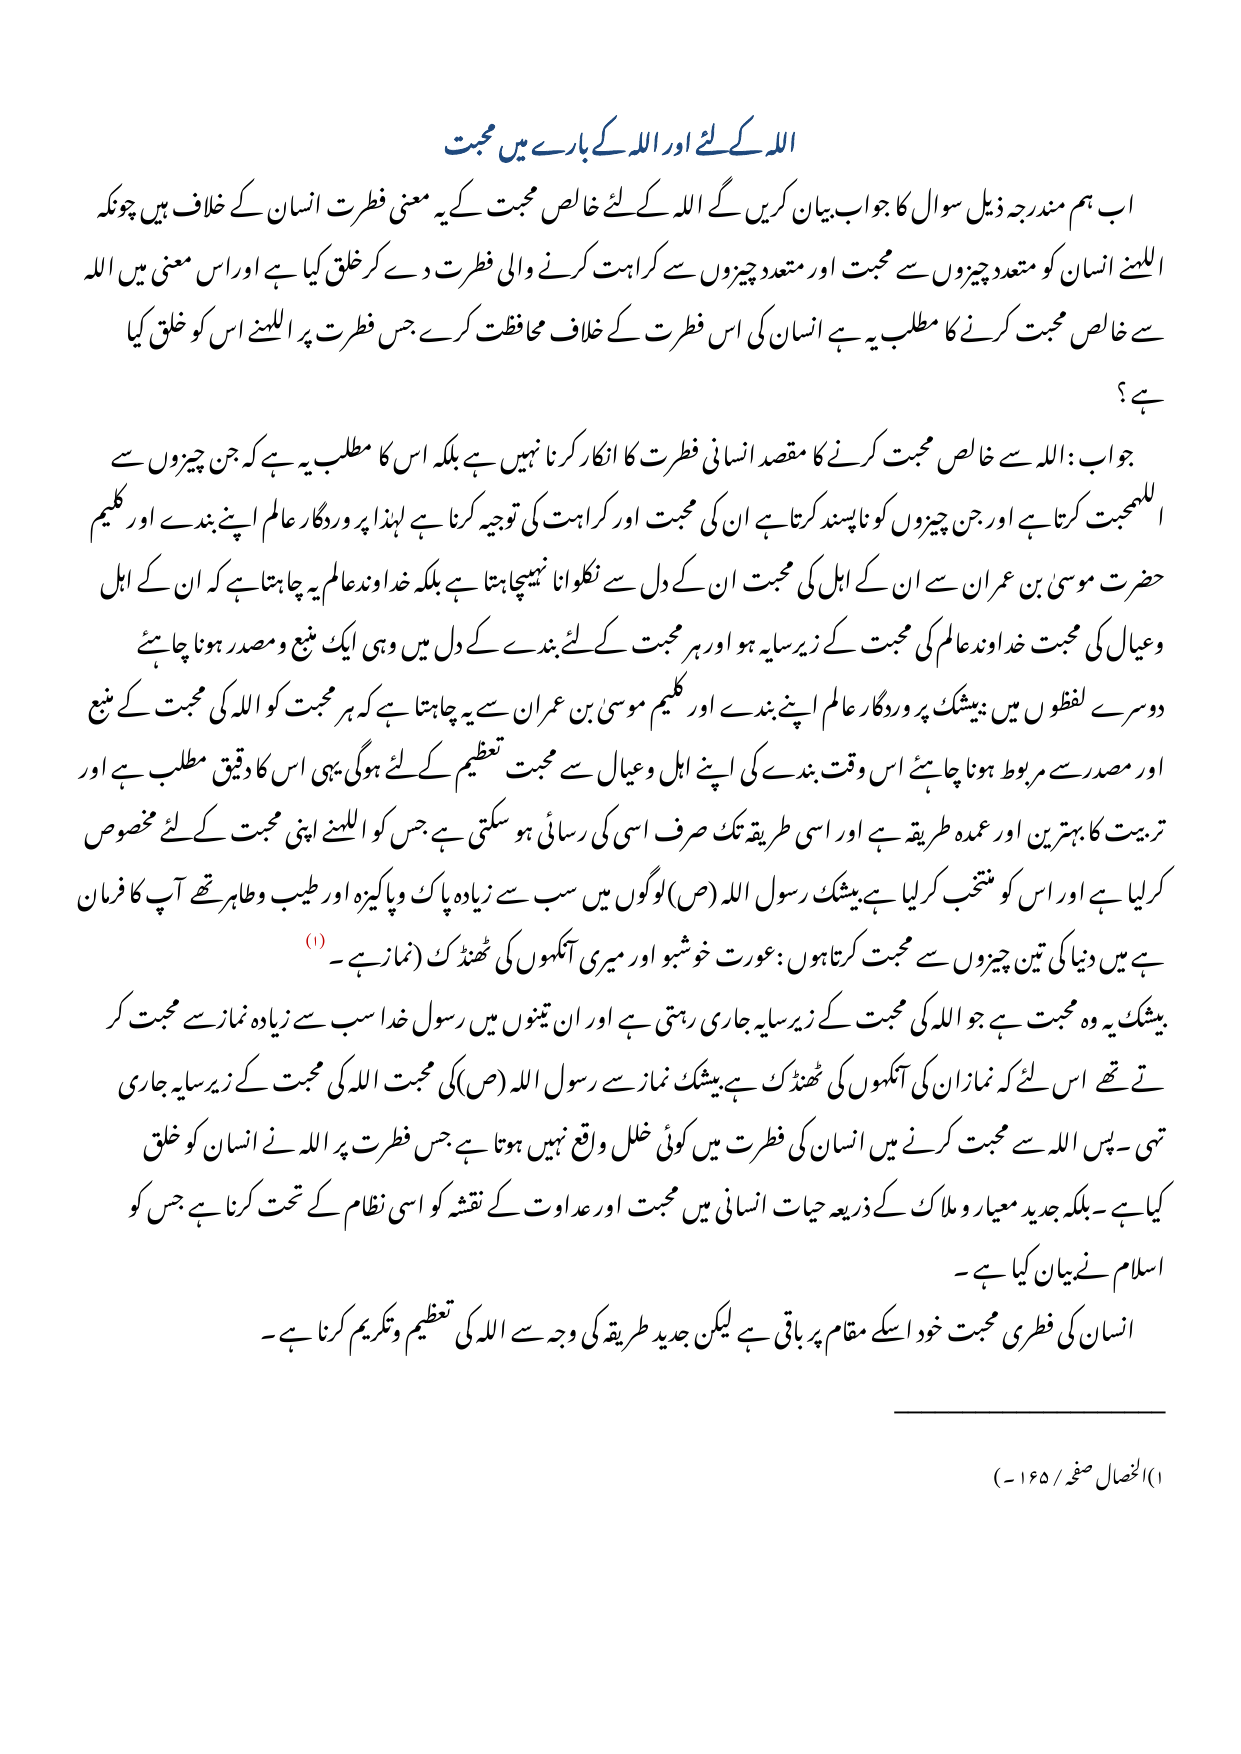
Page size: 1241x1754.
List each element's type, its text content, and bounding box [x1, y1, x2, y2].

subtitle الله کےلئے اور الله کے بارے ميں محبت [75, 106, 1165, 169]
text انسان کی فطری محبت خود اسکے مقام پر باقی ہے ليکن جدید طریقہ کی وجہ سے الله کی تعظيم وتکریم کرنا ہے ۔ [75, 1294, 1165, 1356]
text ____________________ [75, 1356, 1165, 1424]
text ١)الخصال صفحہ / ١۶۵ ۔ ) [75, 1449, 1165, 1496]
text جواب :الله سے خالص محبت کرنے کا مقصد انسانی فطرت کا انکار کر نا نہيں ہے بلکہ اس کا مطلب یہ ہے کہ جن چيزوں سے اللهمحبت کرتاہے اور جن چيزوں کو ناپسند کرتاہے ان کی محبت اور کراہت کی توجيہ کرنا ہے لہٰذا پر وردگار عالم اپنے بندے اور کليم حضرت موسیٰ بن عمران سے ان کے اہل کی محبت ان کے دل سے نکلوانا نہيںچاہتا ہے بلکہ خداوندعالم یہ چاہتاہے کہ ان کے اہل وعيال کی محبت خداوندعالم کی محبت کے زیرسایہ ہو اور ہر محبت کےلئے بندے کے دل ميں وہی ایک منبع ومصدر ہونا چاہئے دوسرے لفظو ں ميں :بيشک پر وردگار عالم اپنے بندے اور کليم موسیٰ بن عمران سے یہ چاہتا ہے کہ ہر محبت کو الله کی محبت کے منبع اور مصدرسے مر بوط ہونا چاہئے اس وقت بندے کی اپنے اہل وعيال سے محبت تعظيم کےلئے ہوگی یہی اس کا دقيق مطلب ہے اور تربيت کا بہترین اور عمدہ طریقہ ہے اور اسی طریقہ تک صرف اسی کی رسائی ہو سکتی ہے جس کو اللهنے اپنی محبت کےلئے مخصوص کرليا ہے اور اس کو منتخب کرليا ہے بيشک رسول الله (ص)لوگوں ميں سب سے زیادہ پاک وپاکيزہ اور طيب وطاہرتھے آپ کا فرمان ہے ميں دنيا کی تين چيزوں سے محبت کرتاہوں :عورت خوشبو اور ميری آنکهوں کی ڻھنڈ ک (نمازہے ۔ (١) بيشک یہ وہ محبت ہے جو الله کی محبت کے زیرسایہ جاری رہتی ہے اور ان تينوں ميں رسول خدا سب سے زیادہ نمازسے محبت کر تے تھے اس لئے کہ نمازان کی آنکهوں کی ڻھنڈک ہے بيشک نماز سے رسول الله (ص)کی محبت الله کی محبت کے زیرسایہ جاری تهی ۔پس الله سے محبت کرنے ميں انسان کی فطرت ميں کوئی خلل واقع نہيں ہوتا ہے جس فطرت پر الله نے انسان کو خلق کياہے ۔بلکہ جدید معيار و ملاک کے ذریعہ حيات انسانی ميں محبت اور عداوت کے نقشہ کو اسی نظام کے تحت کرنا ہے جس کو اسلام نے بيان کيا ہے ۔ [75, 419, 1165, 1294]
text اب ہم مندرجہ ذیل سوال کا جواب بيان کریں گے الله کےلئے خالص محبت کے یہ معنی فطرت انسان کے خلاف ہيں چونکہ اللهنے انسان کو متعدد چيزوں سے محبت اور متعدد چيزوں سے کراہت کرنے والی فطرت د ے کرخلق کيا ہے اوراس معنی ميں الله سے خالص محبت کرنے کا مطلب یہ ہے انسان کی اس فطرت کے خلاف محافظت کرے جس فطرت پر اللهنے اس کو خلق کيا ہے ؟ [75, 169, 1165, 419]
